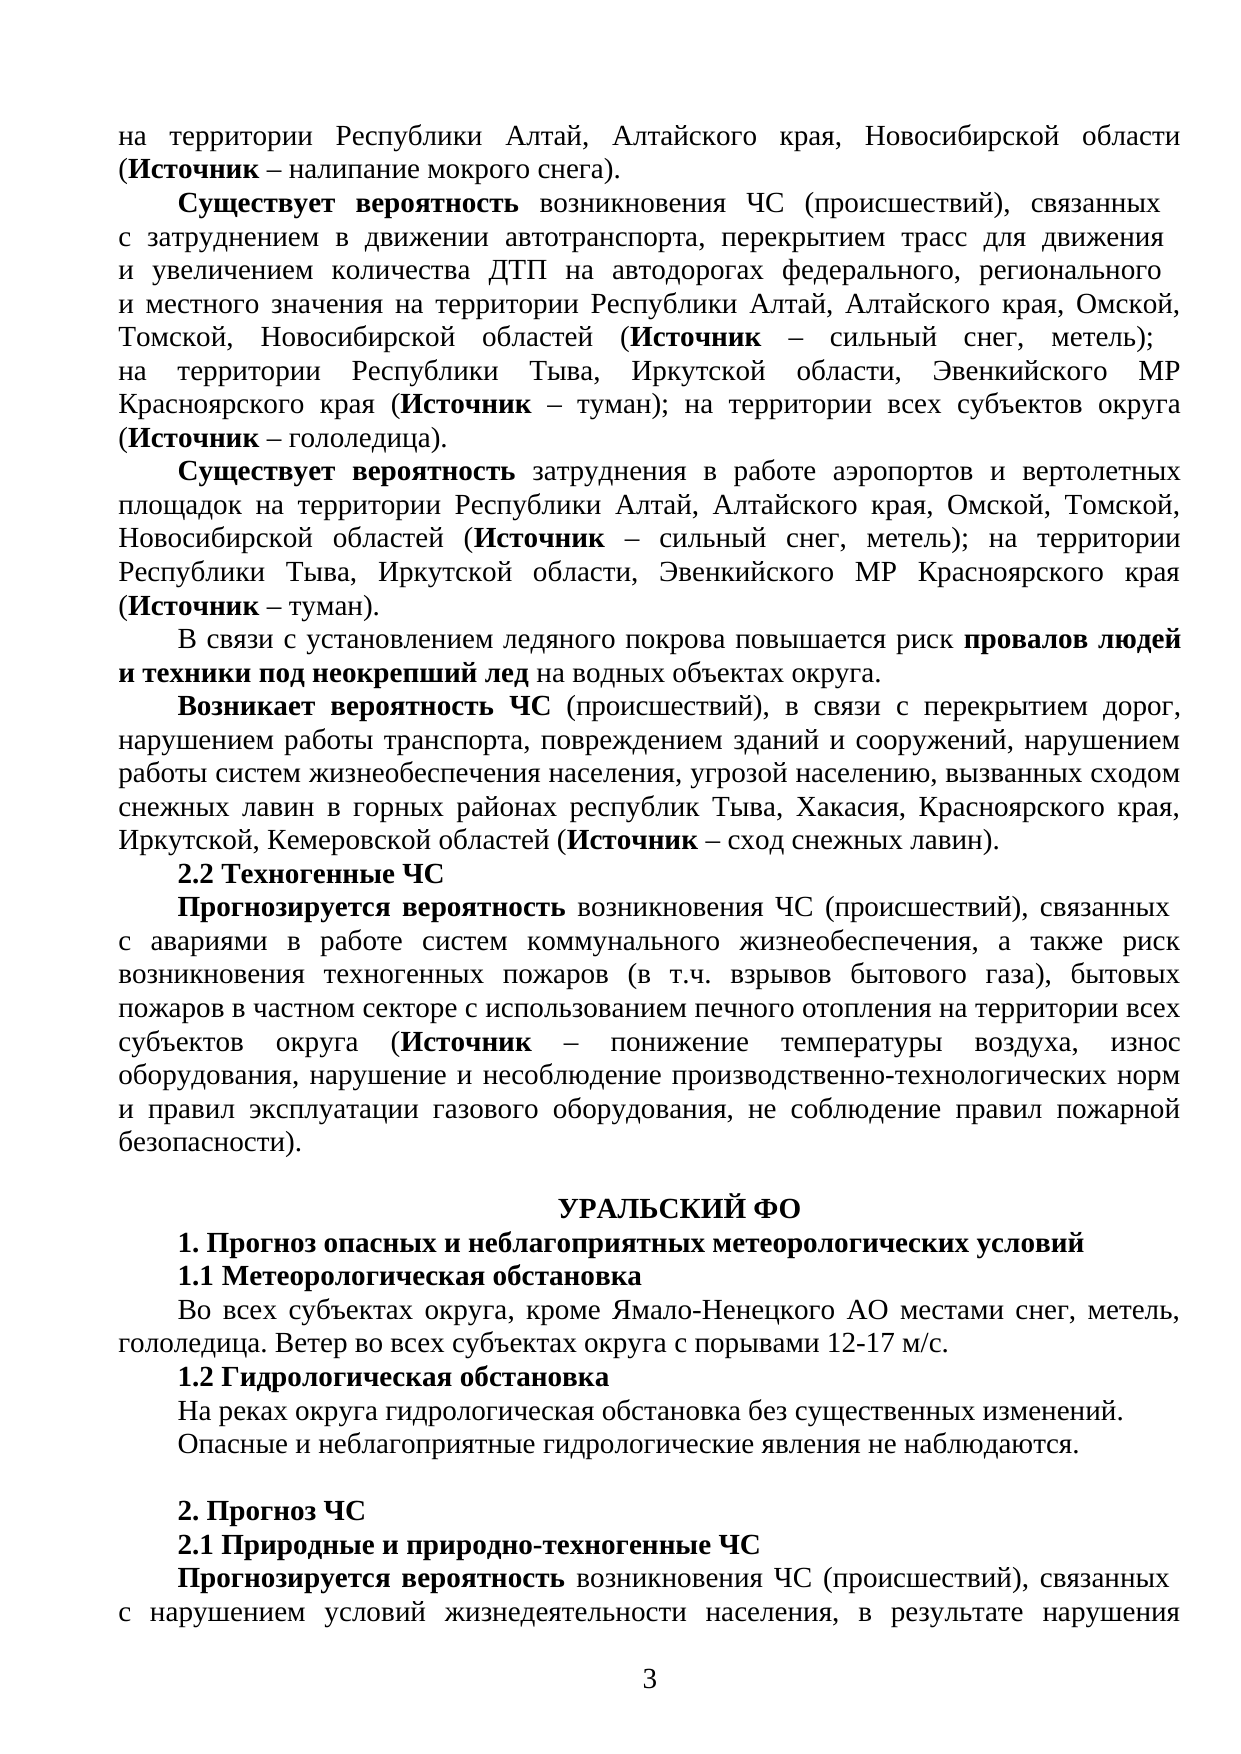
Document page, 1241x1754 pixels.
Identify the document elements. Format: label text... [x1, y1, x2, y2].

list Метеорологическая обстановка [118, 1258, 1181, 1292]
text В связи с установлением ледяного покрова повышается риск провалов людей и техники под неокрепший лед на водных объектах округа. [118, 621, 1181, 688]
text Опасные и неблагоприятные гидрологические явления не наблюдаются. [118, 1426, 1181, 1460]
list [118, 118, 1181, 185]
text 1. Прогноз опасных и неблагоприятных метеорологических условий [118, 1225, 1181, 1258]
text Существует вероятность затруднения в работе аэропортов и вертолетных площадок на территории Республики Алтай, Алтайского края, Омской, Томской, Новосибирской областей (Источник – сильный снег, метель); на территории Республики Тыва, Иркутской области, Эвенкийского МР Красноярского края (Источник – туман). [118, 453, 1181, 621]
text 2.1 Природные и природно-техногенные ЧС [118, 1527, 1181, 1560]
text Прогнозируется вероятность возникновения ЧС (происшествий), связанных с авариями в работе систем коммунального жизнеобеспечения, а также риск возникновения техногенных пожаров (в т.ч. взрывов бытового газа), бытовых пожаров в частном секторе с использованием печного отопления на территории всех субъектов округа (Источник – понижение температуры воздуха, износ оборудования, нарушение и несоблюдение производственно-технологических норм и правил эксплуатации газового оборудования, не соблюдение правил пожарной безопасности). [118, 889, 1181, 1158]
text На реках округа гидрологическая обстановка без существенных изменений. [118, 1393, 1181, 1426]
text 2.2 Техногенные ЧС [118, 856, 1181, 889]
list 1.2 Гидрологическая обстановка [118, 1359, 1181, 1393]
text 2. Прогноз ЧС [118, 1493, 1181, 1527]
text УРАЛЬСКИЙ ФО [118, 1191, 1181, 1225]
text Существует вероятность возникновения ЧС (происшествий), связанных с затруднением в движении автотранспорта, перекрытием трасс для движения и увеличением количества ДТП на автодорогах федерального, регионального и местного значения на территории Республики Алтай, Алтайского края, Омской, Томской, Новосибирской областей (Источник – сильный снег, метель); на территории Республики Тыва, Иркутской области, Эвенкийского МР Красноярского края (Источник – туман); на территории всех субъектов округа (Источник – гололедица). [118, 185, 1181, 453]
list Во всех субъектах округа, кроме Ямало-Ненецкого АО местами снег, метель, гололедица. Ветер во всех субъектах округа с порывами 12-17 м/с. [118, 1292, 1181, 1359]
text Возникает вероятность ЧС (происшествий), в связи с перекрытием дорог, нарушением работы транспорта, повреждением зданий и сооружений, нарушением работы систем жизнеобеспечения населения, угрозой населению, вызванных сходом снежных лавин в горных районах республик Тыва, Хакасия, Красноярского края, Иркутской, Кемеровской областей (Источник – сход снежных лавин). [118, 688, 1181, 856]
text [118, 1560, 1181, 1627]
